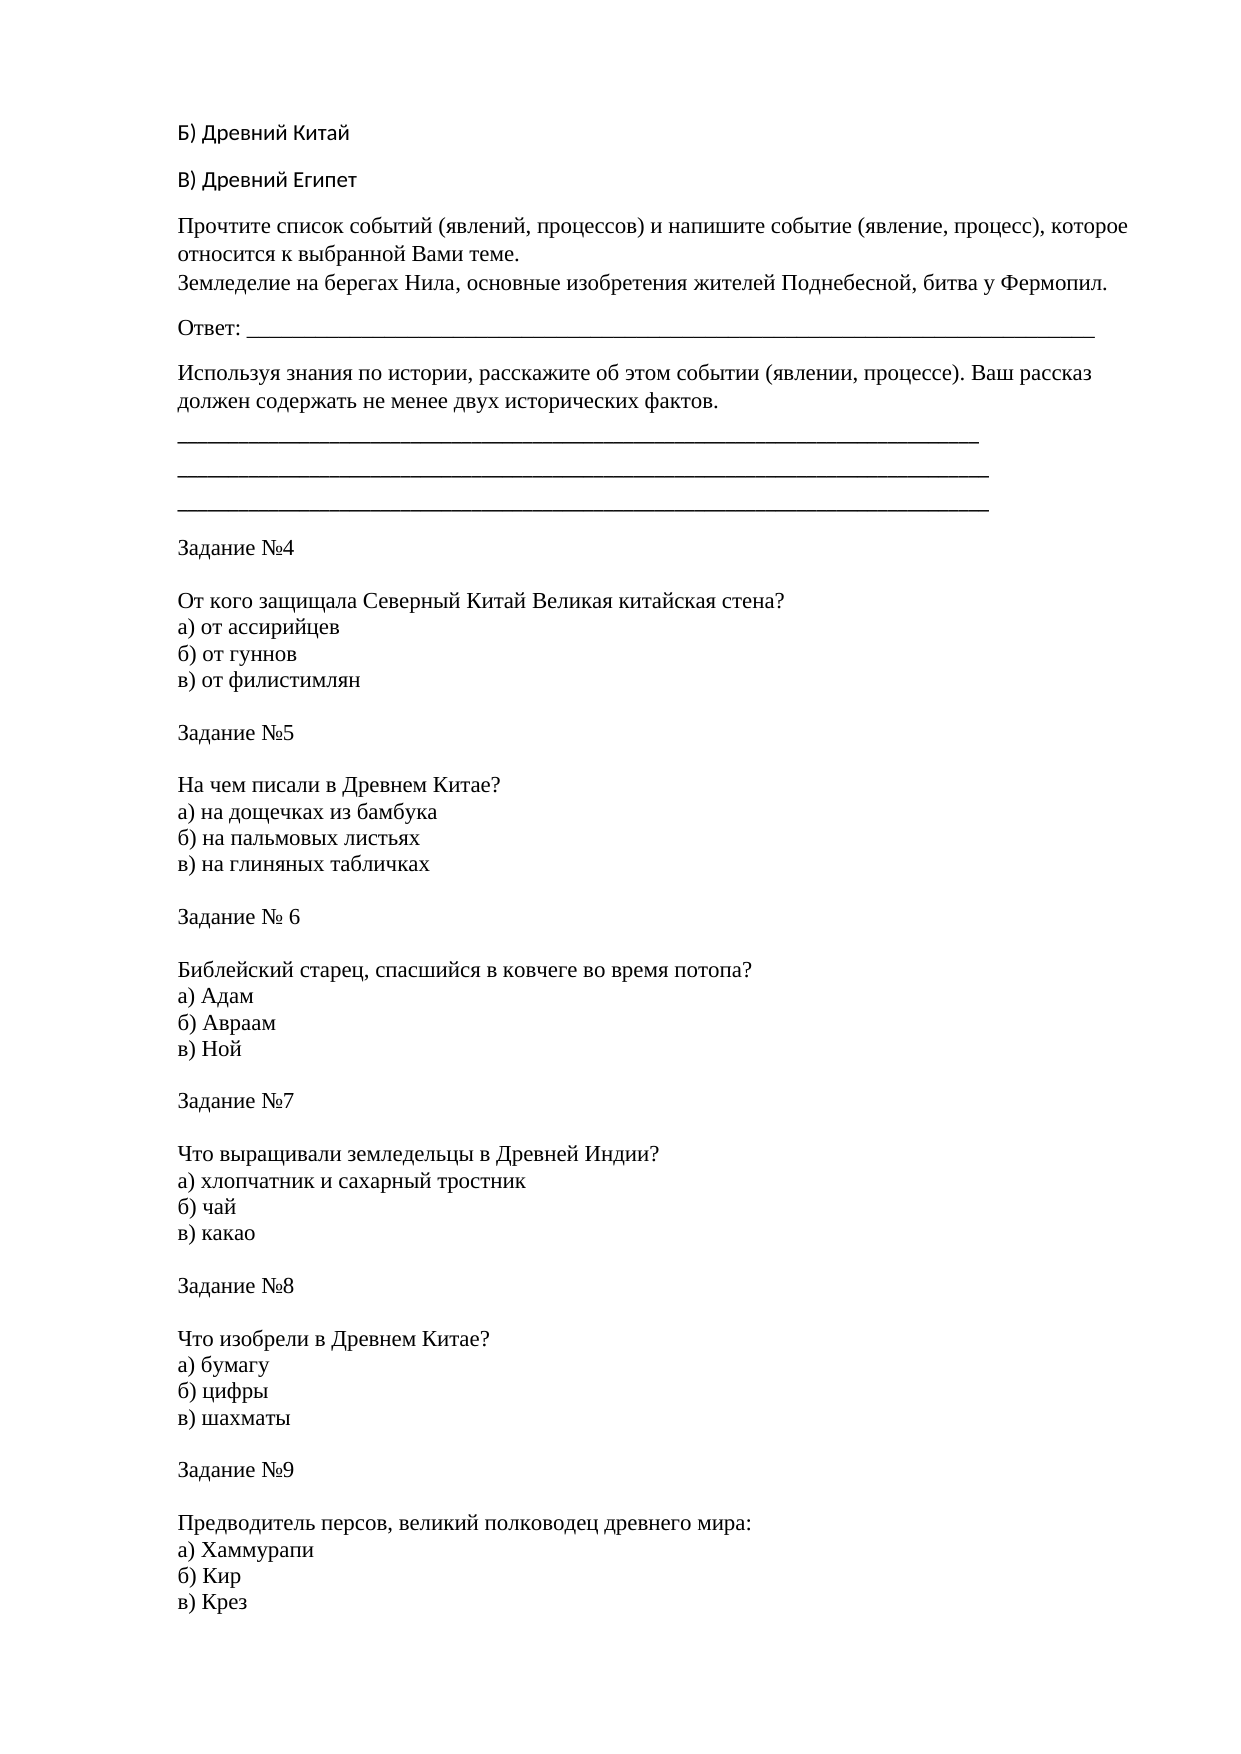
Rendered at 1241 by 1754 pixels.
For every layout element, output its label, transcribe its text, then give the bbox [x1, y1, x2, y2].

text в) от филистимлян [177, 666, 1152, 692]
text б) чай [177, 1193, 1152, 1219]
text Задание №4 [177, 534, 1152, 561]
text а) Адам [177, 982, 1152, 1008]
text а) хлопчатник и сахарный тростник [177, 1167, 1152, 1193]
text В) Древний Египет [177, 165, 1152, 193]
text Что изобрели в Древнем Китае? [177, 1325, 1152, 1351]
text Библейский старец, спасшийся в ковчеге во время потопа? [177, 956, 1152, 982]
text в) Ной [177, 1035, 1152, 1061]
text в) на глиняных табличках [177, 850, 1152, 877]
text На чем писали в Древнем Китае? [177, 771, 1152, 798]
text Что выращивали земледельцы в Древней Индии? [177, 1140, 1152, 1167]
text Задание №7 [177, 1088, 1152, 1114]
text б) Кир [177, 1562, 1152, 1588]
text Задание № 6 [177, 903, 1152, 929]
text б) Авраам [177, 1008, 1152, 1035]
text Задание №9 [177, 1457, 1152, 1483]
text Б) Древний Китай [177, 118, 1152, 146]
text а) бумагу [177, 1351, 1152, 1377]
text б) от гуннов [177, 639, 1152, 666]
text в) шахматы [177, 1404, 1152, 1430]
text б) цифры [177, 1377, 1152, 1404]
text Прочтите список событий (явлений, процессов) и напишите событие (явление, процесс), которое относится к выбранной Вами теме. Земледелие на берегах Нила, основные изобретения жителей Поднебесной, битва у Фермопил. [177, 212, 1152, 295]
text в) Крез [177, 1588, 1152, 1615]
text а) от ассирийцев [177, 613, 1152, 639]
text Предводитель персов, великий полководец древнего мира: [177, 1509, 1152, 1536]
text Ответ: __________________________________________________________________________ [177, 314, 1152, 340]
text б) на пальмовых листьях [177, 824, 1152, 850]
text в) какао [177, 1219, 1152, 1246]
text а) Хаммурапи [177, 1536, 1152, 1562]
text Задание №8 [177, 1272, 1152, 1298]
text От кого защищала Северный Китай Великая китайская стена? [177, 587, 1152, 613]
text Задание №5 [177, 719, 1152, 745]
text а) на дощечках из бамбука [177, 798, 1152, 824]
text Используя знания по истории, расскажите об этом событии (явлении, процессе). Ваш рассказ должен содержать не менее двух исторических фактов. _______________________________________________________________________________ ________________________________________________________________________________ ________________________________________________________________________________ [177, 359, 1152, 515]
